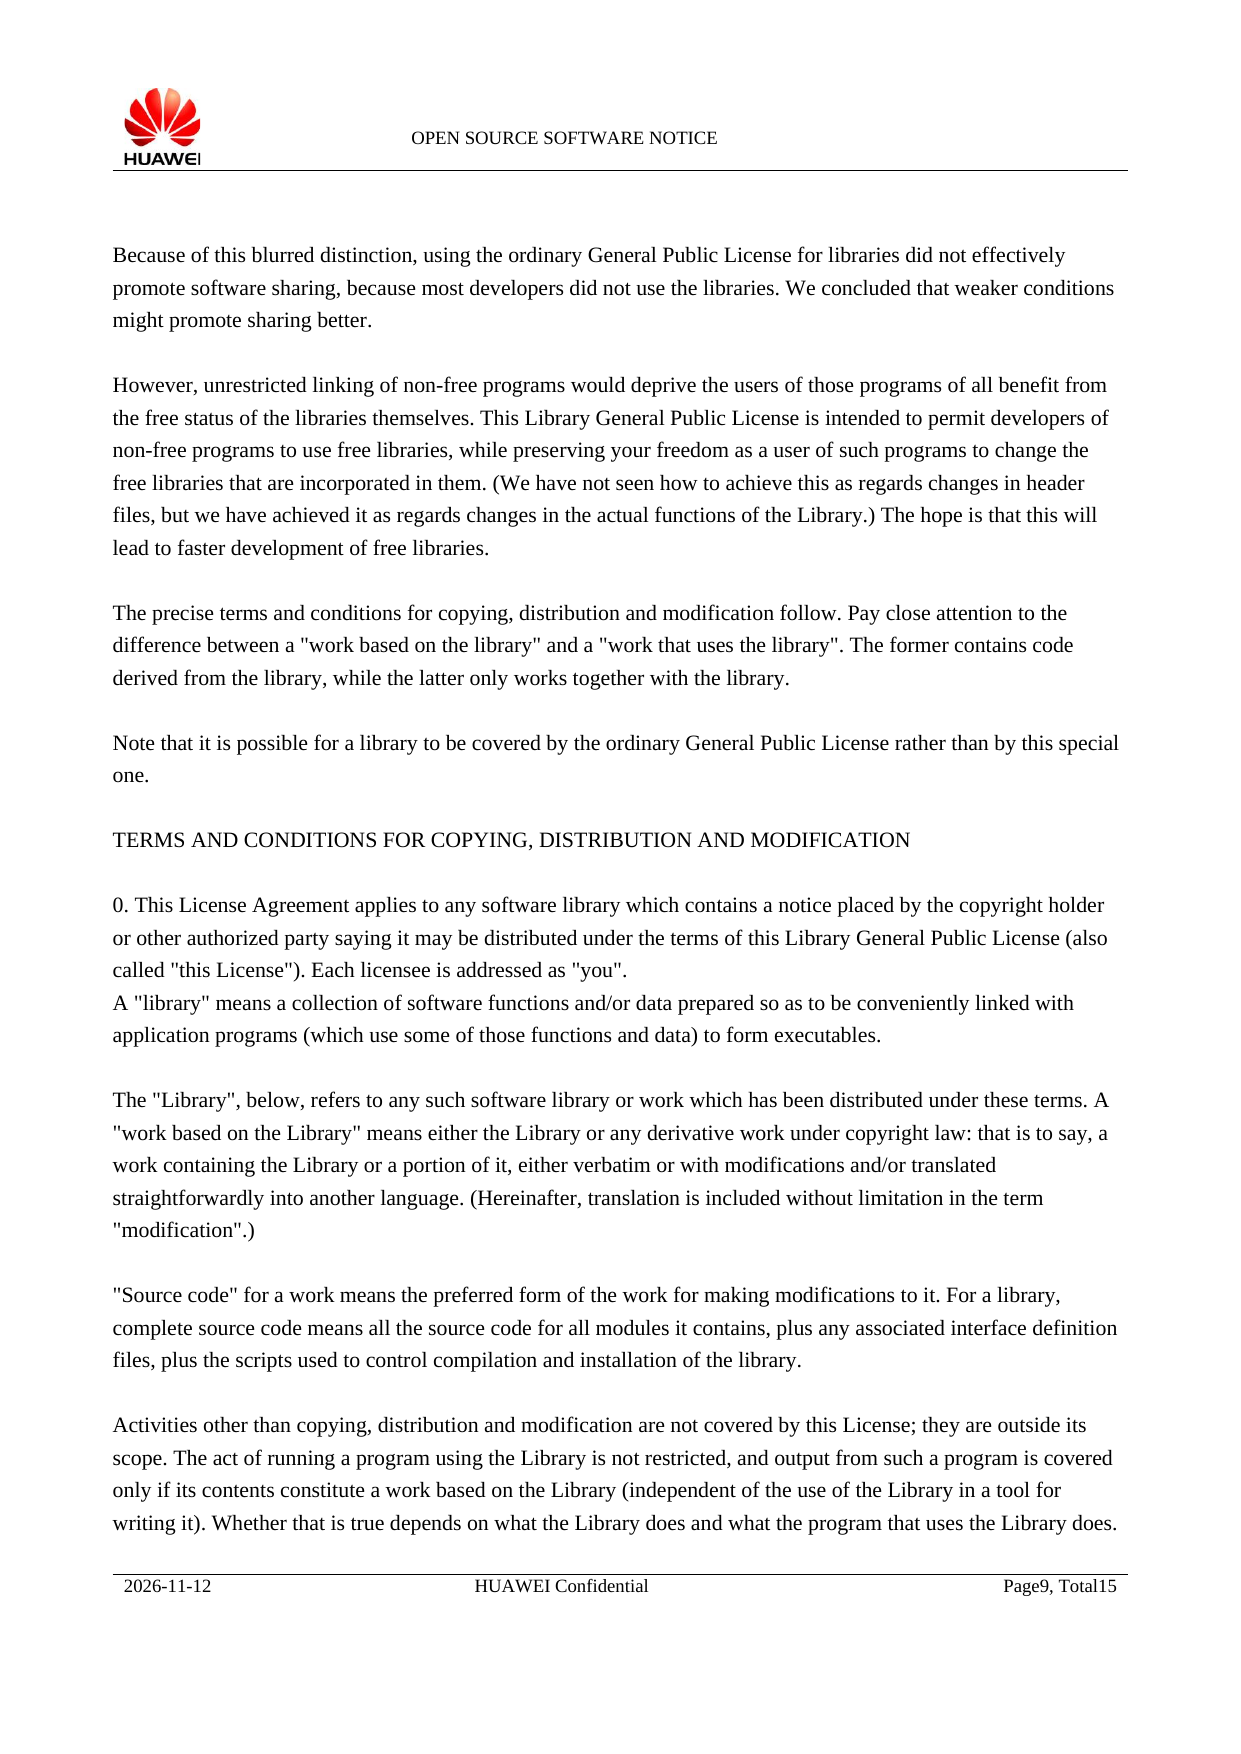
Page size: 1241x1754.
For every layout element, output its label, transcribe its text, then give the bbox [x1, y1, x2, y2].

picture [124, 88, 201, 165]
